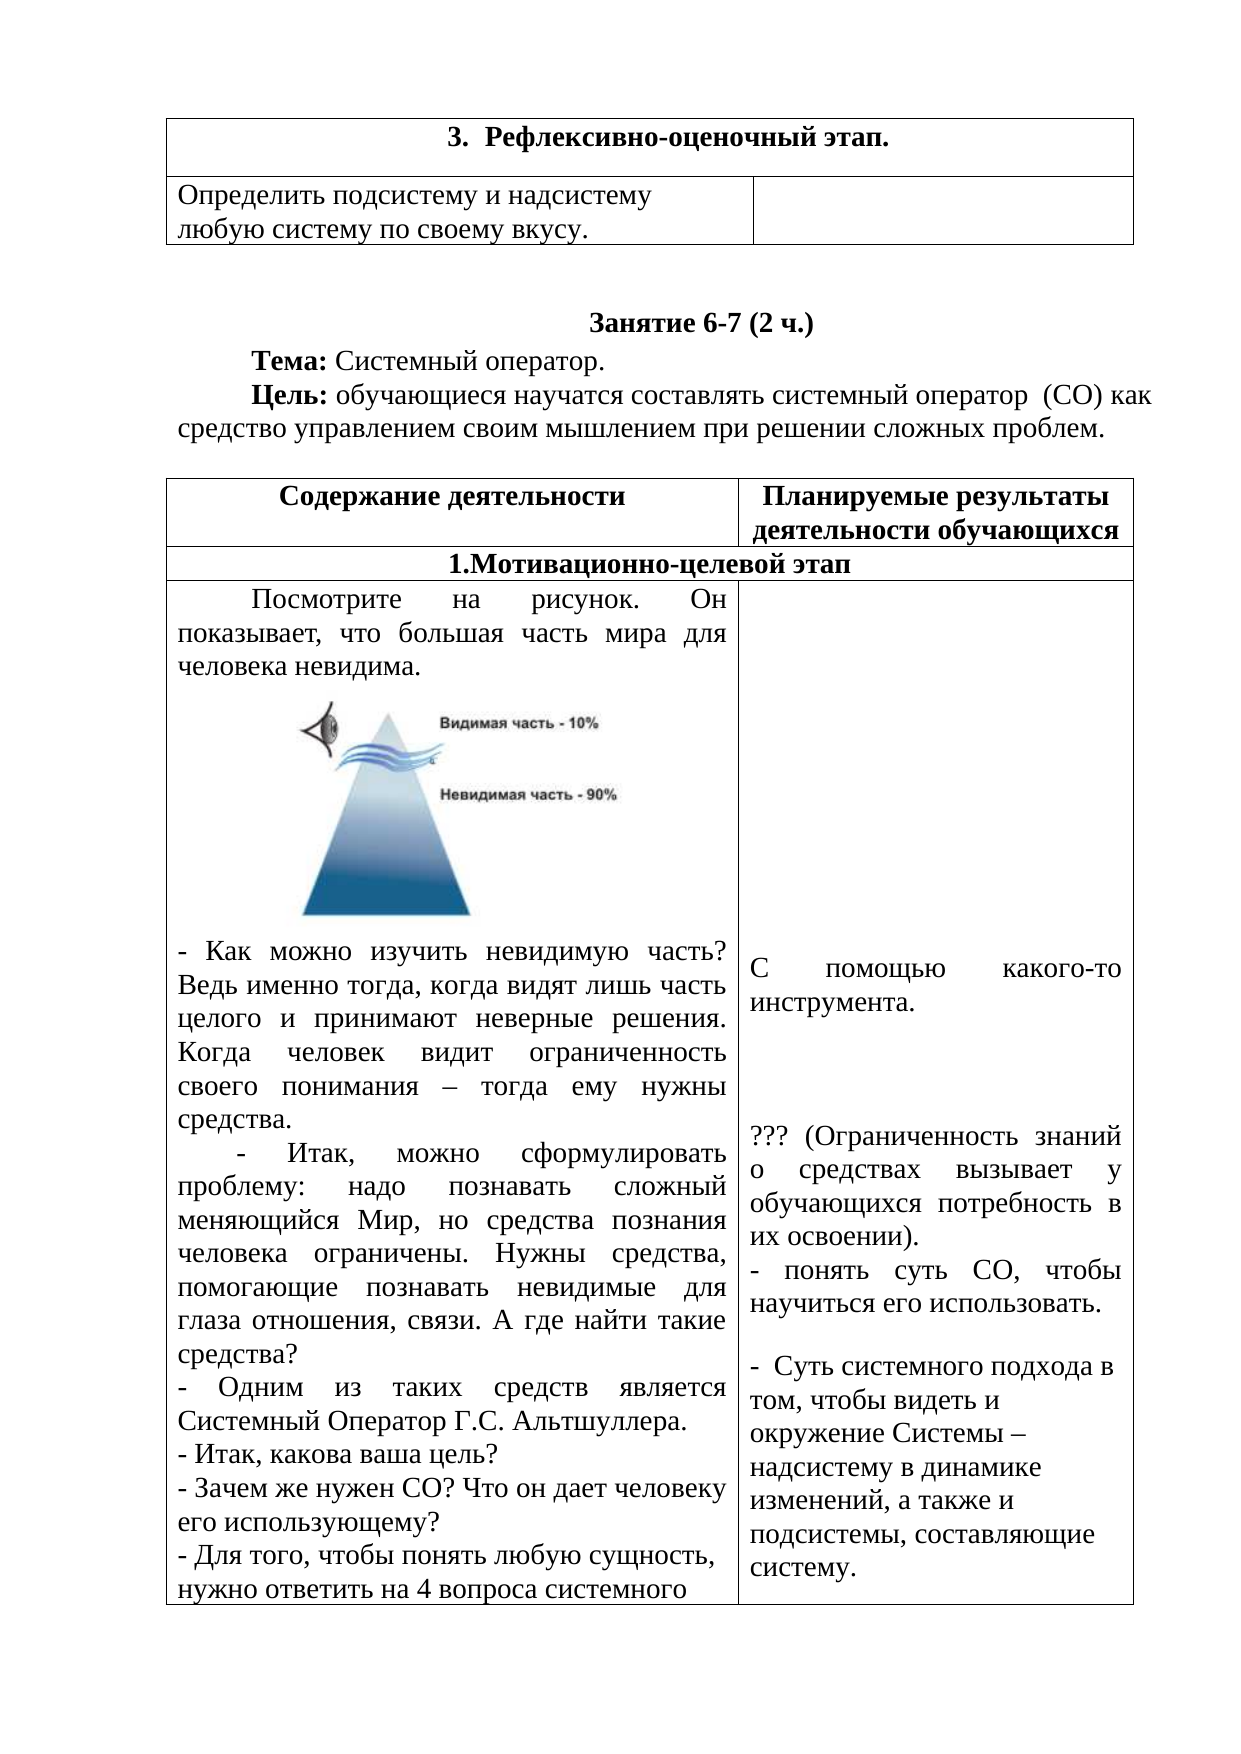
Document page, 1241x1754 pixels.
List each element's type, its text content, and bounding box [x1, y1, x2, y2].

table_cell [739, 581, 1133, 1604]
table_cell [167, 581, 738, 1604]
text Цель: обучающиеся научатся составлять системный оператор (СО) как средство управлением своим мышлением при решении сложных проблем. [177, 377, 1152, 444]
text Тема: Системный оператор. [177, 343, 1152, 377]
table_header Содержание деятельности [167, 479, 738, 546]
table_cell 1.Мотивационно-целевой этап [167, 547, 1133, 580]
table_cell [754, 177, 1133, 244]
table_cell Определить подсистему и надсистему любую систему по своему вкусу. [167, 177, 753, 244]
text Занятие 6-7 (2 ч.) [177, 305, 1152, 338]
table_cell Рефлексивно-оценочный этап. [167, 119, 1133, 176]
picture [266, 681, 638, 934]
table_header Планируемые результаты деятельности обучающихся [739, 479, 1133, 546]
